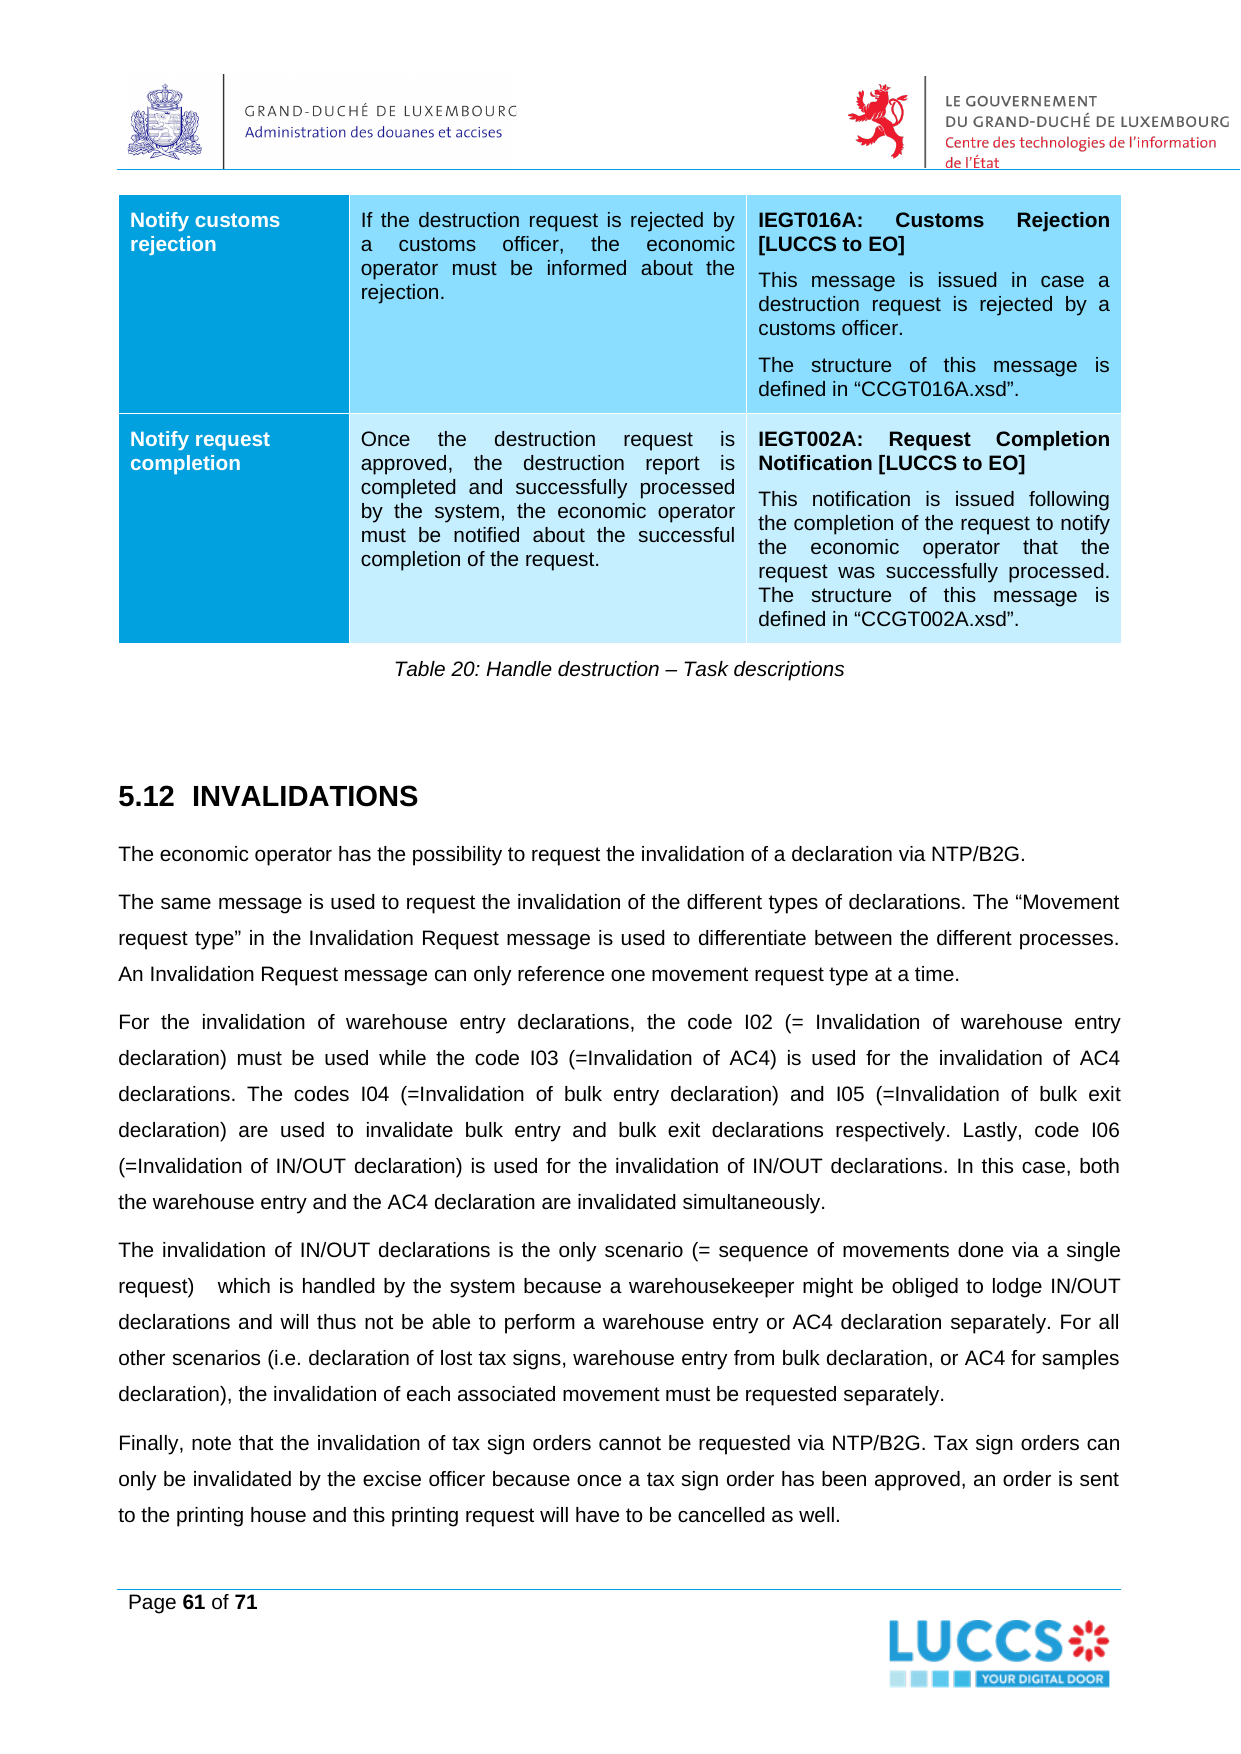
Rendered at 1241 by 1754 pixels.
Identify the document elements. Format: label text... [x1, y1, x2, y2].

text The invalidation of IN/OUT declarations is the only scenario (= sequence of movements done via a single request) which is handled by the system because a warehousekeeper might be obliged to lodge IN/OUT declarations and will thus not be able to perform a warehouse entry or AC4 declaration separately. For all other scenarios (i.e. declaration of lost tax signs, warehouse entry from bulk declaration, or AC4 for samples declaration), the invalidation of each associated movement must be requested separately. [118, 1238, 1122, 1406]
table_cell Notify customs rejection [119, 195, 349, 413]
text Finally, note that the invalidation of tax sign orders cannot be requested via NTP/B2G. Tax sign orders can only be invalidated by the excise officer because once a tax sign order has been approved, an order is sent to the printing house and this printing request will have to be cancelled as well. [118, 1431, 1122, 1526]
table_cell If the destruction request is rejected by a customs officer, the economic operator must be informed about the rejection. [350, 195, 746, 413]
subtitle INVALIDATIONS [118, 779, 1122, 812]
text The same message is used to request the invalidation of the different types of declarations. The “Movement request type” in the Invalidation Request message is used to differentiate between the different processes. An Invalidation Request message can only reference one movement request type at a time. [118, 890, 1122, 986]
text Table 20: Handle destruction – Task descriptions [118, 657, 1122, 681]
table_cell Once the destruction request is approved, the destruction report is completed and successfully processed by the system, the economic operator must be notified about the successful completion of the request. [350, 414, 746, 643]
table_cell IEGT016A: Customs Rejection [LUCCS to EO] This message is issued in case a destruction request is rejected by a customs officer. The structure of this message is defined in “CCGT016A.xsd”. [747, 195, 1121, 413]
text The economic operator has the possibility to request the invalidation of a declaration via NTP/B2G. [118, 841, 1122, 865]
table_cell IEGT002A: Request Completion Notification [LUCCS to EO] This notification is issued following the completion of the request to notify the economic operator that the request was successfully processed. The structure of this message is defined in “CCGT002A.xsd”. [747, 414, 1121, 643]
picture [127, 74, 517, 168]
picture [848, 76, 1229, 168]
table_cell Notify request completion [119, 414, 349, 643]
picture [889, 1620, 1110, 1688]
text For the invalidation of warehouse entry declarations, the code I02 (= Invalidation of warehouse entry declaration) must be used while the code I03 (=Invalidation of AC4) is used for the invalidation of AC4 declarations. The codes I04 (=Invalidation of bulk entry declaration) and I05 (=Invalidation of bulk exit declaration) are used to invalidate bulk entry and bulk exit declarations respectively. Lastly, code I06 (=Invalidation of IN/OUT declaration) is used for the invalidation of IN/OUT declarations. In this case, both the warehouse entry and the AC4 declaration are invalidated simultaneously. [118, 1010, 1122, 1214]
